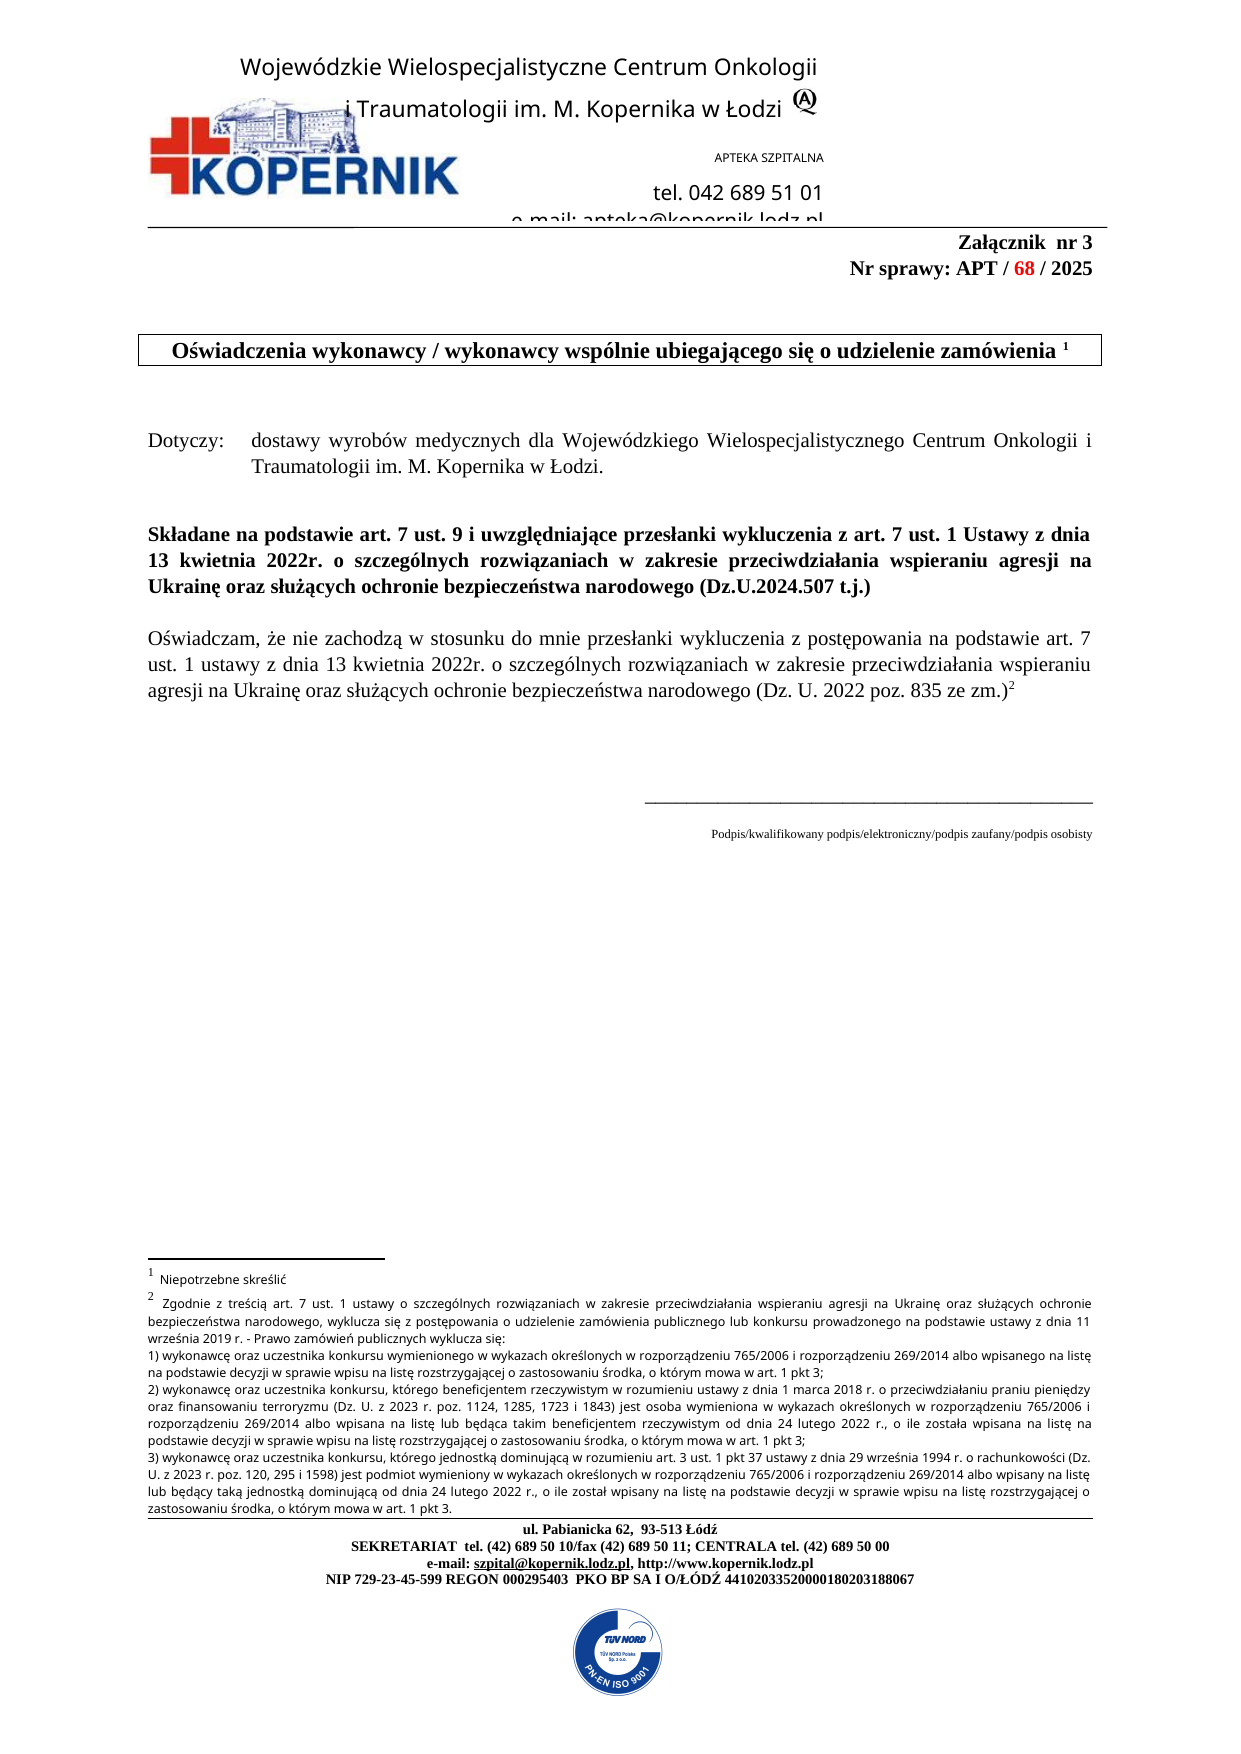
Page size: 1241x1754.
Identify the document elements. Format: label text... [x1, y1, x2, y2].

text Załącznik nr 3 [369, 72, 1093, 254]
text Oświadczenia wykonawcy / wykonawcy wspólnie ubiegającego się o udzielenie zamówienia [139, 335, 1101, 365]
picture [147, 98, 369, 199]
text Dotyczy: dostawy wyrobów medycznych dla Wojewódzkiego Wielospecjalistycznego Centrum Onkologii i Traumatologii im. M. Kopernika w Łodzi. [148, 428, 1093, 478]
picture [788, 82, 824, 118]
text Składane na podstawie art. 7 ust. 9 i uwzględniające przesłanki wykluczenia z art. 7 ust. 1 Ustawy z dnia 13 kwietnia 2022r. o szczególnych rozwiązaniach w zakresie przeciwdziałania wspieraniu agresji na Ukrainę oraz służących ochronie bezpieczeństwa narodowego (Dz.U.2024.507 t.j.) [148, 522, 1093, 598]
text ___________________________________________ [148, 782, 1093, 806]
text Oświadczam, że nie zachodzą w stosunku do mnie przesłanki wykluczenia z postępowania na podstawie art. 7 ust. 1 ustawy z dnia 13 kwietnia 2022r. o szczególnych rozwiązaniach w zakresie przeciwdziałania wspieraniu agresji na Ukrainę oraz służących ochronie bezpieczeństwa narodowego (Dz. U. 2022 poz. 835 ze zm.) [148, 626, 1093, 702]
text Nr sprawy: APT / 68 / 2025 [369, 256, 1093, 280]
text Podpis/kwalifikowany podpis/elektroniczny/podpis zaufany/podpis osobisty [148, 827, 1093, 841]
picture [570, 1604, 670, 1700]
